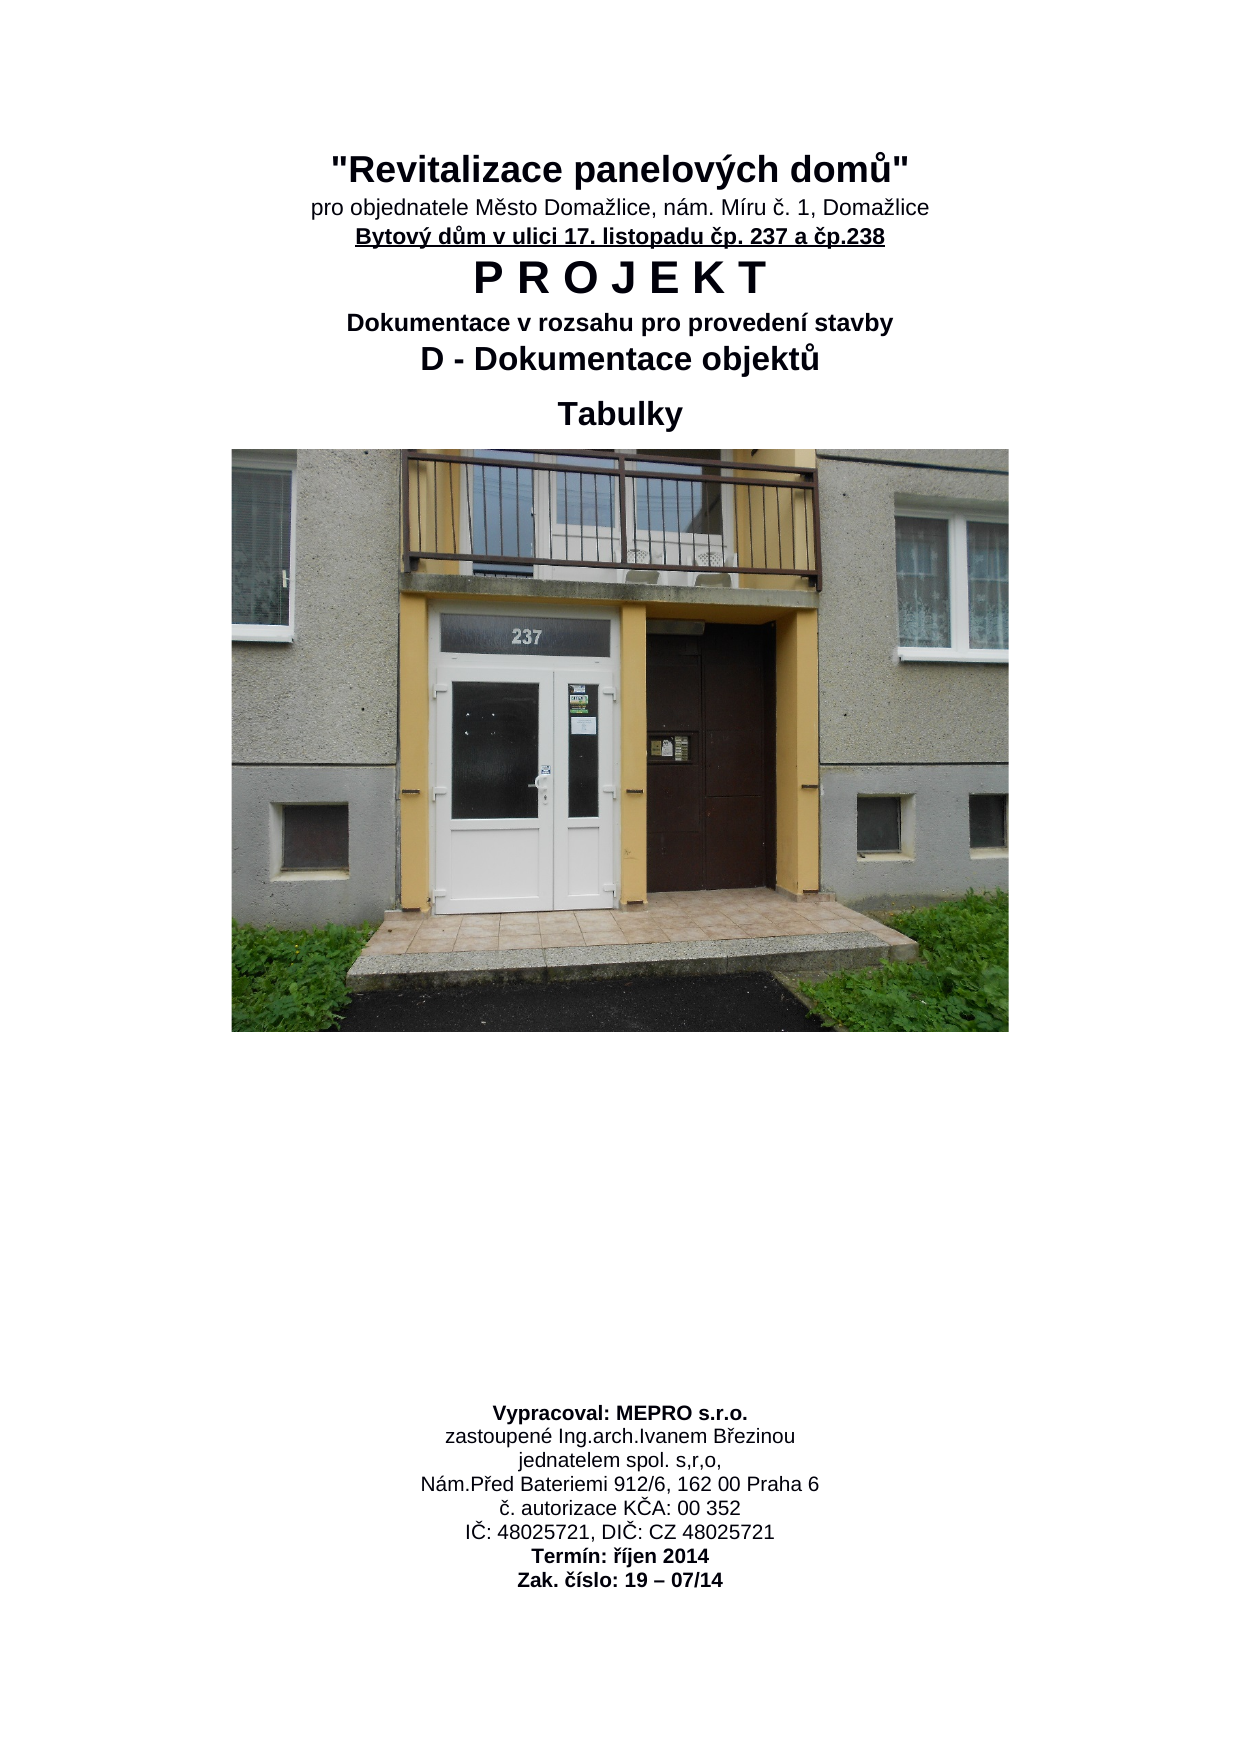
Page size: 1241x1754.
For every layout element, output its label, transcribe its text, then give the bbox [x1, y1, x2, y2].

text D - Dokumentace objektů [148, 339, 1093, 377]
picture [231, 449, 1009, 1032]
text č. autorizace KČA: 00 352 [148, 1496, 1093, 1520]
text Tabulky [148, 394, 1093, 432]
text zastoupené Ing.arch.Ivanem Březinou [148, 1424, 1093, 1448]
text Zak. číslo: 19 – 07/14 [148, 1568, 1093, 1592]
text IČ: 48025721, DIČ: CZ 48025721 [148, 1520, 1093, 1544]
text Bytový dům v ulici 17. listopadu čp. 237 a čp.238 [148, 223, 1093, 249]
text pro objednatele Město Domažlice, nám. Míru č. 1, Domažlice [148, 194, 1093, 221]
text Vypracoval: MEPRO s.r.o. [148, 1400, 1093, 1424]
text Termín: říjen 2014 [148, 1544, 1093, 1568]
text jednatelem spol. s,r,o, [148, 1448, 1093, 1472]
text P R O J E K T [148, 251, 1093, 304]
text "Revitalizace panelových domů" [148, 148, 1093, 191]
text Nám.Před Bateriemi 912/6, 162 00 Praha 6 [148, 1472, 1093, 1496]
text Dokumentace v rozsahu pro provedení stavby [148, 308, 1093, 337]
